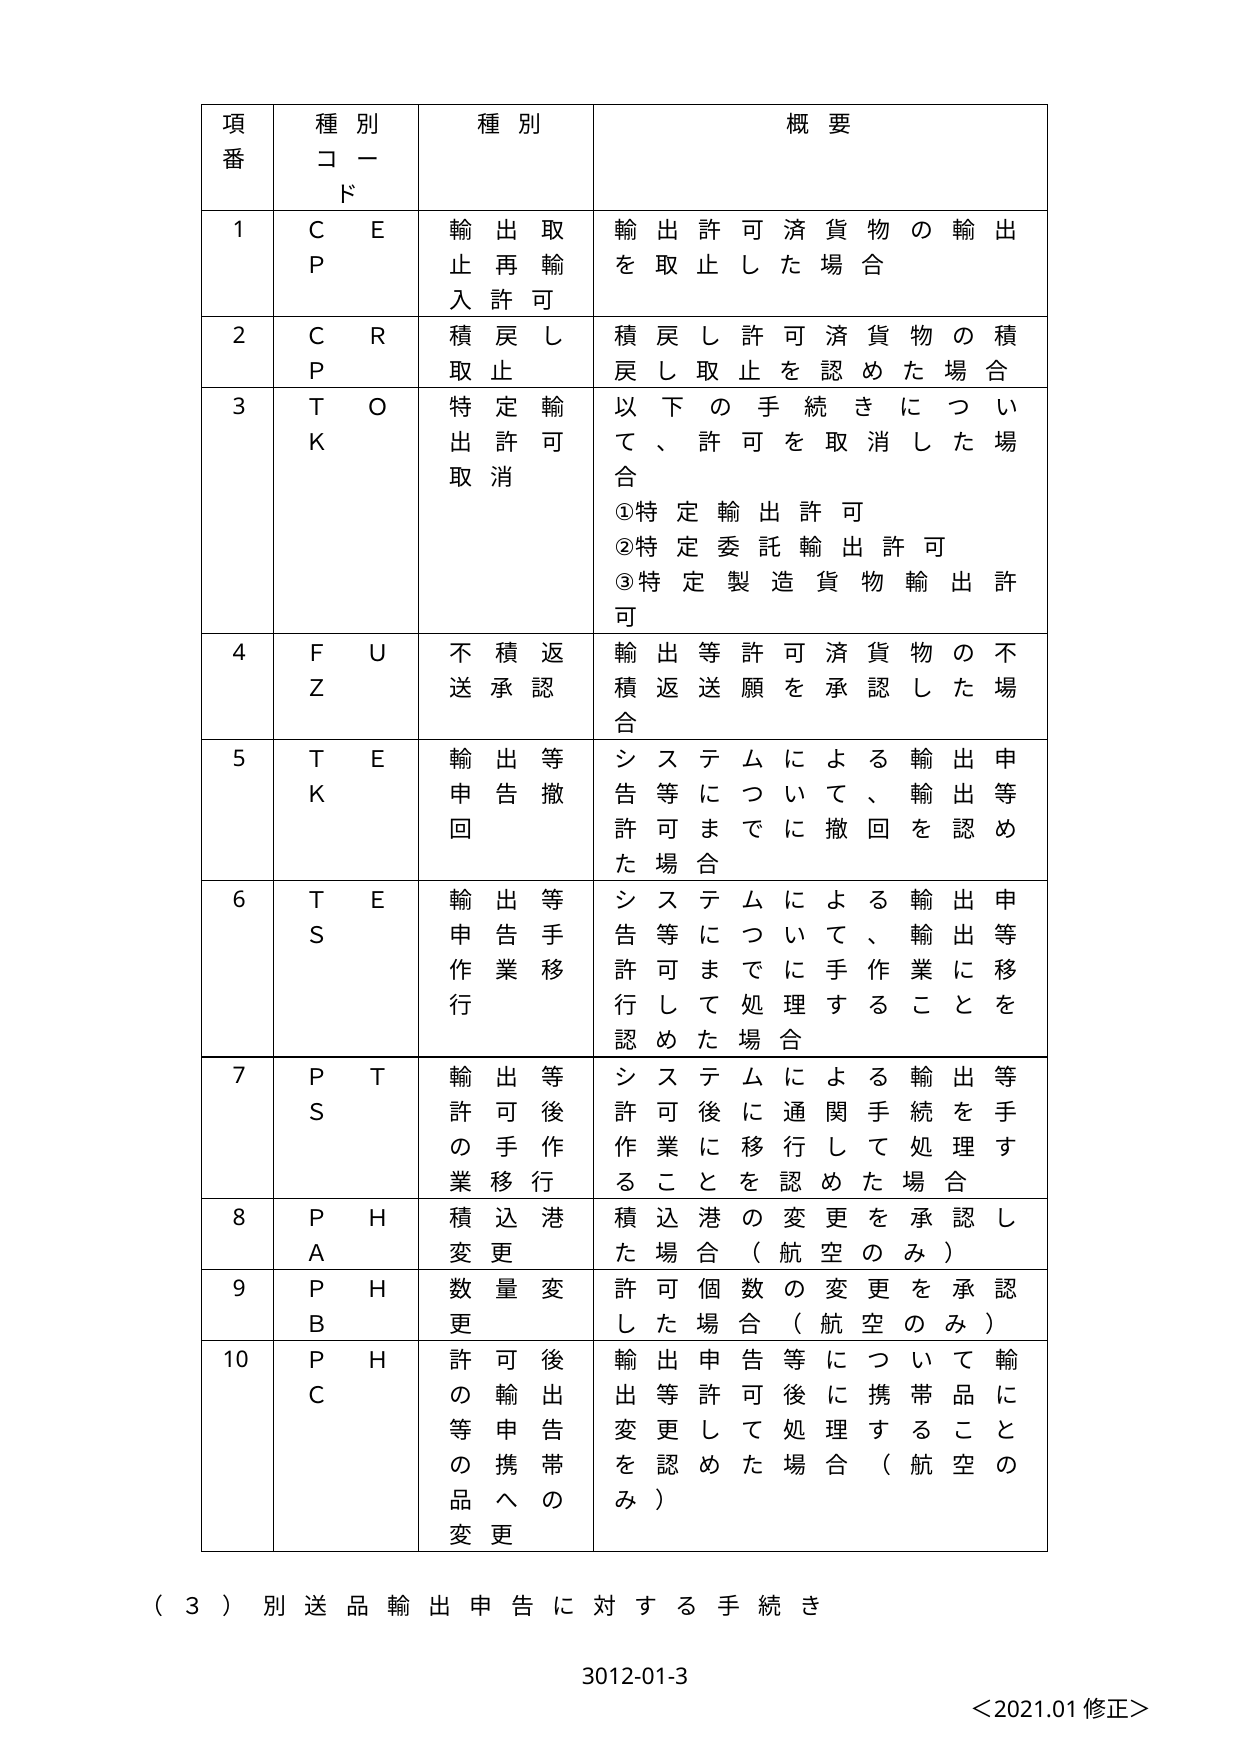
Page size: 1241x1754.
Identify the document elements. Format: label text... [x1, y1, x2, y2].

table_cell 4 [202, 634, 273, 739]
table_cell 輸出申告等について輸出等許可後に携帯品に変更して処理することを認めた場合（航空のみ） [594, 1341, 1047, 1551]
table_cell 不積返送承認 [419, 634, 593, 739]
table_cell ＰＨＣ [274, 1341, 418, 1551]
table_cell 輸出許可済貨物の輸出を取止した場合 [594, 211, 1047, 316]
table_header 種別 [419, 105, 593, 210]
table_cell 8 [202, 1199, 273, 1268]
table_header 概要 [594, 105, 1047, 210]
table_cell 輸出等申告手作業移行 [419, 881, 593, 1056]
table_cell 6 [202, 881, 273, 1056]
table_cell ＣＲＰ [274, 317, 418, 387]
table_cell 2 [202, 317, 273, 387]
table_cell 積込港の変更を承認した場合（航空のみ） [594, 1199, 1047, 1268]
table_cell ＣＥＰ [274, 211, 418, 316]
table_cell ＴＥＳ [274, 881, 418, 1056]
table_cell 輸出等許可済貨物の不積返送願を承認した場合 [594, 634, 1047, 739]
table_cell 許可個数の変更を承認した場合（航空のみ） [594, 1270, 1047, 1339]
table_cell 許可後の輸出等申告の携帯品への変更 [419, 1341, 593, 1551]
table_cell 以下の手続きについて、許可を取消した場合 ①特定輸出許可 ②特定委託輸出許可 ③特定製造貨物輸出許可 [594, 388, 1047, 633]
table_cell 輸出等申告撤回 [419, 740, 593, 880]
table_cell ＴＯＫ [274, 388, 418, 633]
table_cell 1 [202, 211, 273, 316]
table_cell 7 [202, 1058, 273, 1197]
table_cell 積戻し取止 [419, 317, 593, 387]
table_cell ＰＨＢ [274, 1270, 418, 1339]
table_cell 輸出等許可後の手作業移行 [419, 1058, 593, 1197]
text （３）別送品輸出申告に対する手続き [119, 1587, 1150, 1622]
table_cell 積戻し許可済貨物の積戻し取止を認めた場合 [594, 317, 1047, 387]
table_cell ＴＥＫ [274, 740, 418, 880]
table_cell 5 [202, 740, 273, 880]
table_cell 9 [202, 1270, 273, 1339]
table_cell 積込港変更 [419, 1199, 593, 1268]
table_cell システムによる輸出等許可後に通関手続を手作業に移行して処理することを認めた場合 [594, 1058, 1047, 1197]
table_cell 3 [202, 388, 273, 633]
table_header 種別コード [274, 105, 418, 210]
table_header 項番 [202, 105, 273, 210]
table_cell 数量変更 [419, 1270, 593, 1339]
table_cell システムによる輸出申告等について、輸出等許可までに撤回を認めた場合 [594, 740, 1047, 880]
table_cell ＰＨＡ [274, 1199, 418, 1268]
table_cell 10 [202, 1341, 273, 1551]
table_cell 輸出取止再輸入許可 [419, 211, 593, 316]
table_cell システムによる輸出申告等について、輸出等許可までに手作業に移行して処理することを認めた場合 [594, 881, 1047, 1056]
table_cell ＰＴＳ [274, 1058, 418, 1197]
table_cell 特定輸出許可取消 [419, 388, 593, 633]
table_cell ＦＵＺ [274, 634, 418, 739]
